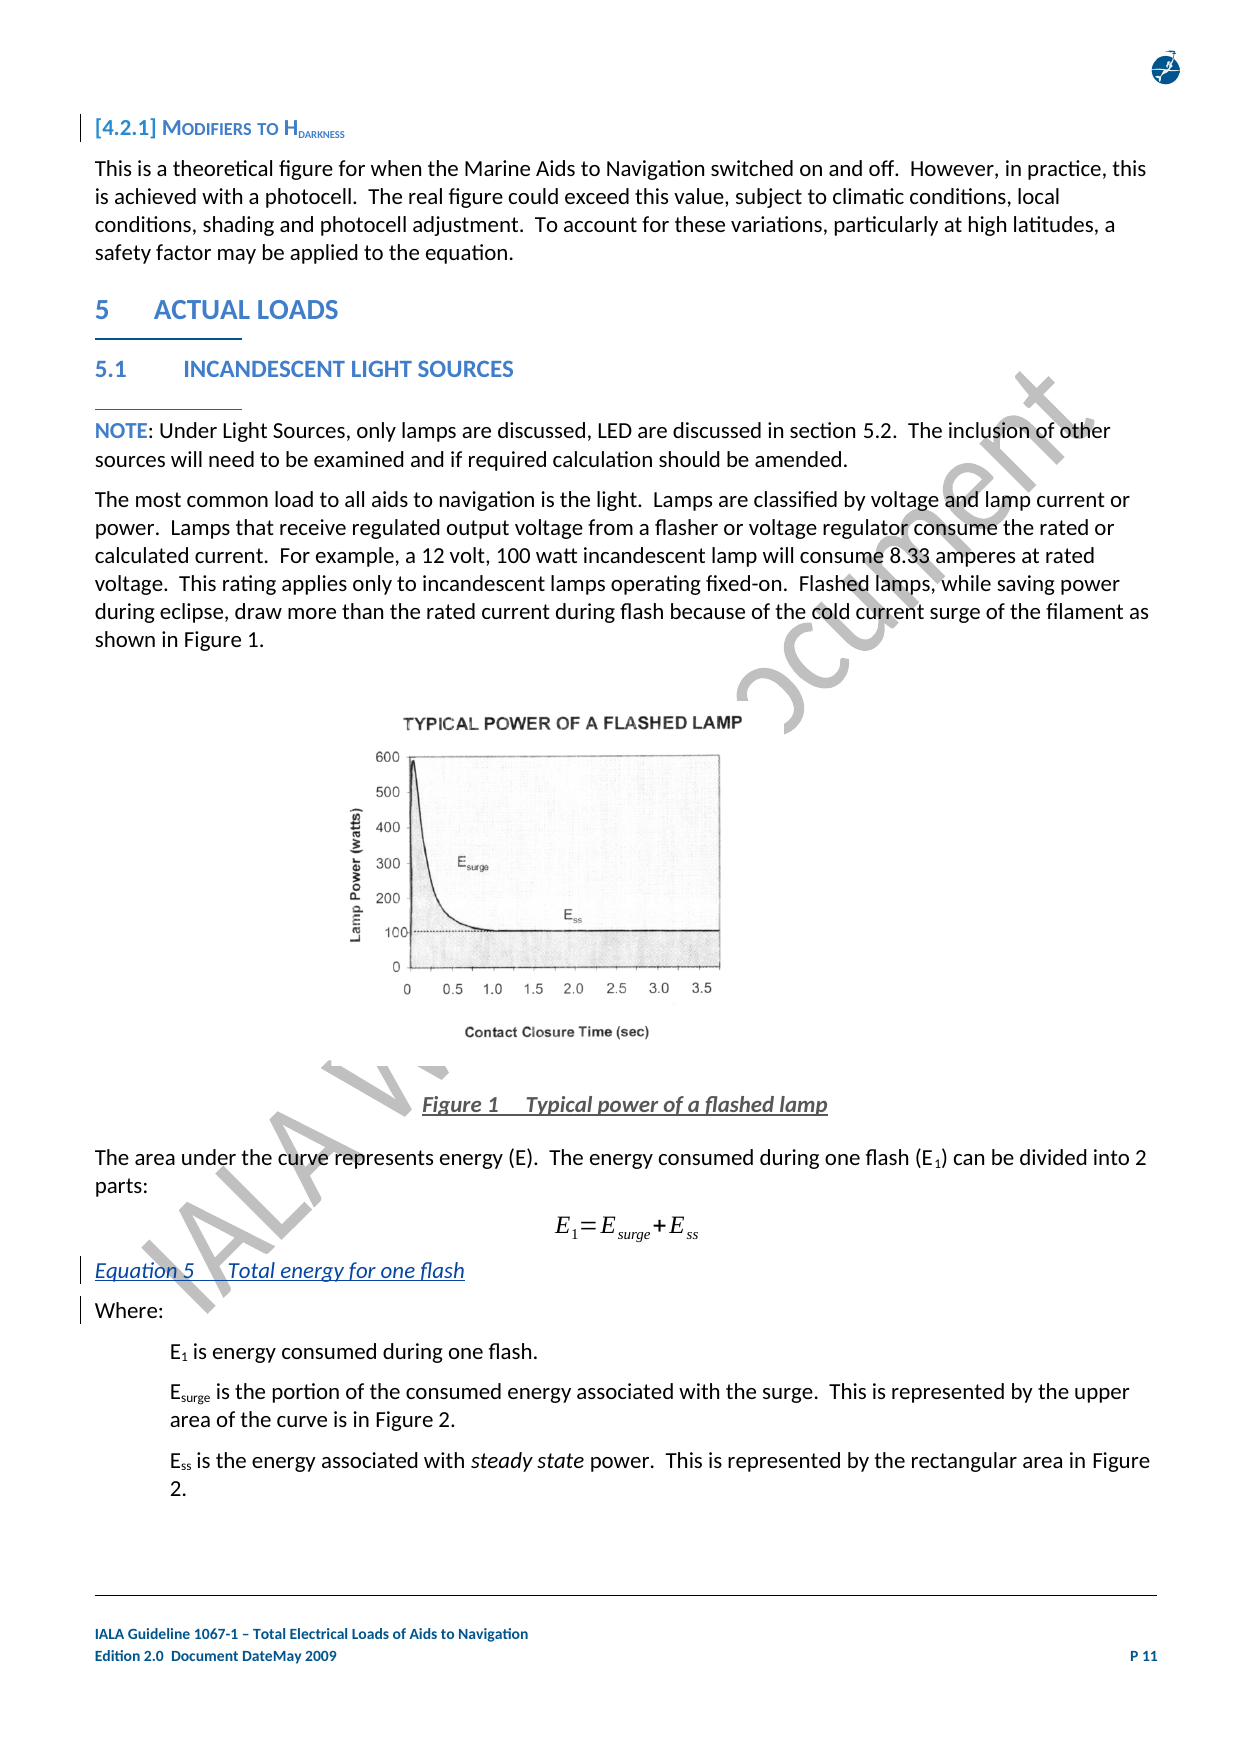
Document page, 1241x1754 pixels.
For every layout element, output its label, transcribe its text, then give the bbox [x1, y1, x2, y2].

picture [1120, 0, 1239, 119]
subtitle ACTUAL LOADS [94, 291, 1157, 327]
text E1 is energy consumed during one flash. [169, 1337, 1157, 1365]
text The area under the curve represents energy (E). The energy consumed during one flash (E1) can be divided into 2 parts: [94, 1143, 1157, 1199]
text Where: [94, 1296, 1157, 1324]
text Esurge is the portion of the consumed energy associated with the surge. This is represented by the upper area of the curve is in Figure 2. [169, 1377, 1157, 1433]
subtitle Incandescent Light Sources [94, 353, 1157, 383]
text NOTE: Under Light Sources, only lamps are discussed, LED are discussed in section 5.2. The inclusion of other sources will need to be examined and if required calculation should be amended. [94, 417, 1157, 473]
text Ess is the energy associated with steady state power. This is represented by the rectangular area in Figure 1. [169, 1446, 1157, 1502]
text The most common load to all aids to navigation is the light. Lamps are classified by voltage and lamp current or power. Lamps that receive regulated output voltage from a flasher or voltage regulator consume the rated or calculated current. For example, a 12 volt, 100 watt incandescent lamp will consume 8.33 amperes at rated voltage. This rating applies only to incandescent lamps operating fixed-on. Flashed lamps, while saving power during eclipse, draw more than the rated current during flash because of the cold current surge of the filament as shown in Figure 1. [94, 485, 1157, 653]
picture [331, 701, 784, 1066]
text This is a theoretical figure for when the Marine Aids to Navigation switched on and off. However, in practice, this is achieved with a photocell. The real figure could exceed this value, subject to climatic conditions, local conditions, shading and photocell adjustment. To account for these variations, particularly at high latitudes, a safety factor may be applied to the equation. [94, 154, 1157, 266]
subtitle Modifiers to Hdarkness [94, 113, 1157, 142]
